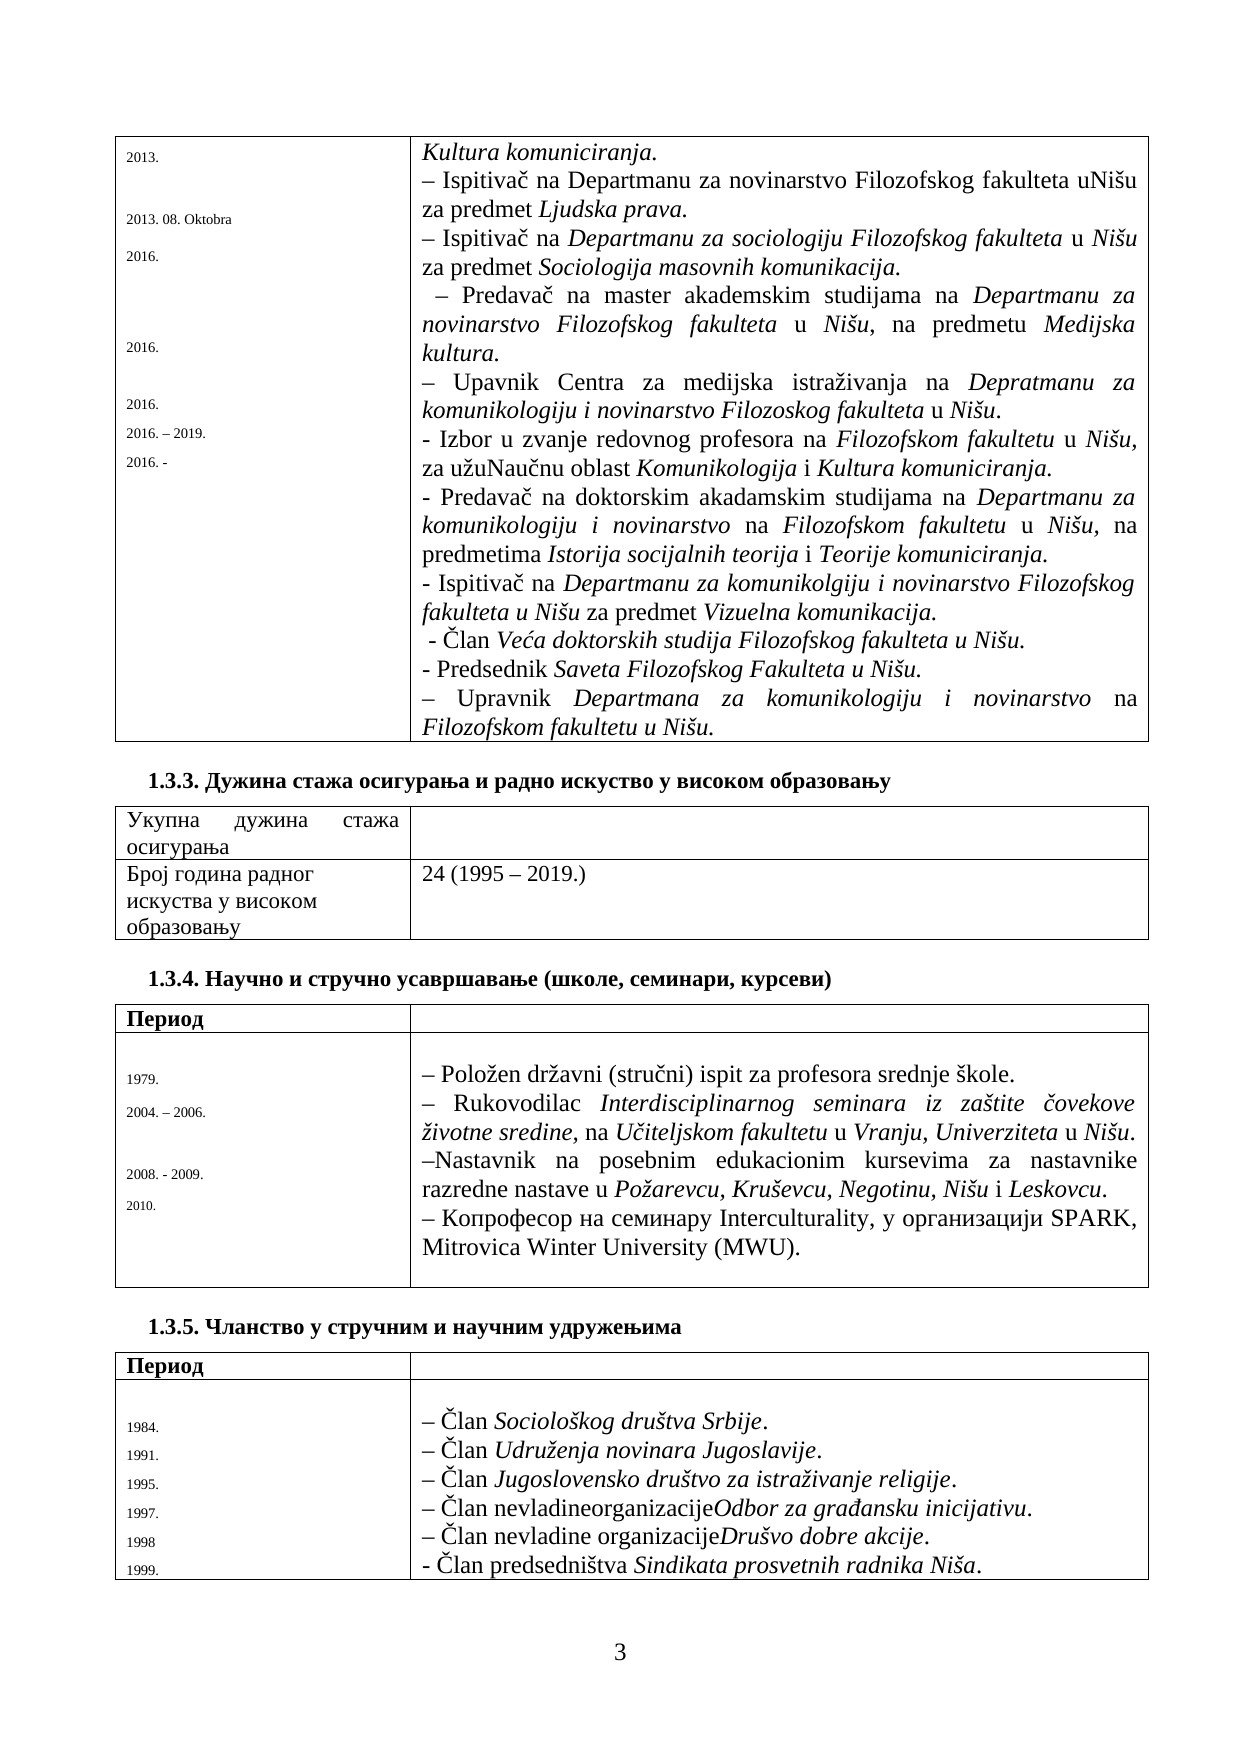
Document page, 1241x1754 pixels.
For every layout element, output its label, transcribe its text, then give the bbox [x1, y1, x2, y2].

table_header [411, 1353, 1148, 1379]
text 1.3.5. Чланство у стручним и научним удружењима [148, 1313, 1092, 1339]
table_header Период [116, 1005, 410, 1032]
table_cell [411, 1380, 1148, 1579]
table_cell 24 (1995 – 2019.) [411, 860, 1148, 939]
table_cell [116, 1380, 410, 1579]
table_cell – Položen državni (stručni) ispit za profesora srednje škole. – Rukovodilac Interdisciplinarnog seminara iz zaštite čovekove životne sredine, na Učiteljskom fakultetu u Vranju, Univerziteta u Nišu. –Nastavnik na posebnim edukacionim kursevima za nastavnike razredne nastave u Požarevcu, Kruševcu, Negotinu, Nišu i Leskovcu. – Копрофесор на семинару Interculturality, у организацији SPARK, Mitrovica Winter University (MWU). [411, 1033, 1148, 1287]
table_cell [411, 137, 1148, 741]
table_header [411, 1005, 1148, 1032]
text 1.3.4. Научно и стручно усавршавање (школе, семинари, курсеви) [148, 965, 1092, 992]
table_header Период [116, 1353, 410, 1379]
table_cell Број година радног искуства у високом образовању [116, 860, 410, 939]
text 1.3.3. Дужина стажа осигурања и радно искуство у високом образовању [148, 767, 1092, 793]
table_header [411, 807, 1148, 859]
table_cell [116, 137, 410, 741]
table_cell 1979. 2004. – 2006. 2008. - 2009. 2010. [116, 1033, 410, 1287]
table_header Укупна дужина стажа осигурања [116, 807, 410, 859]
